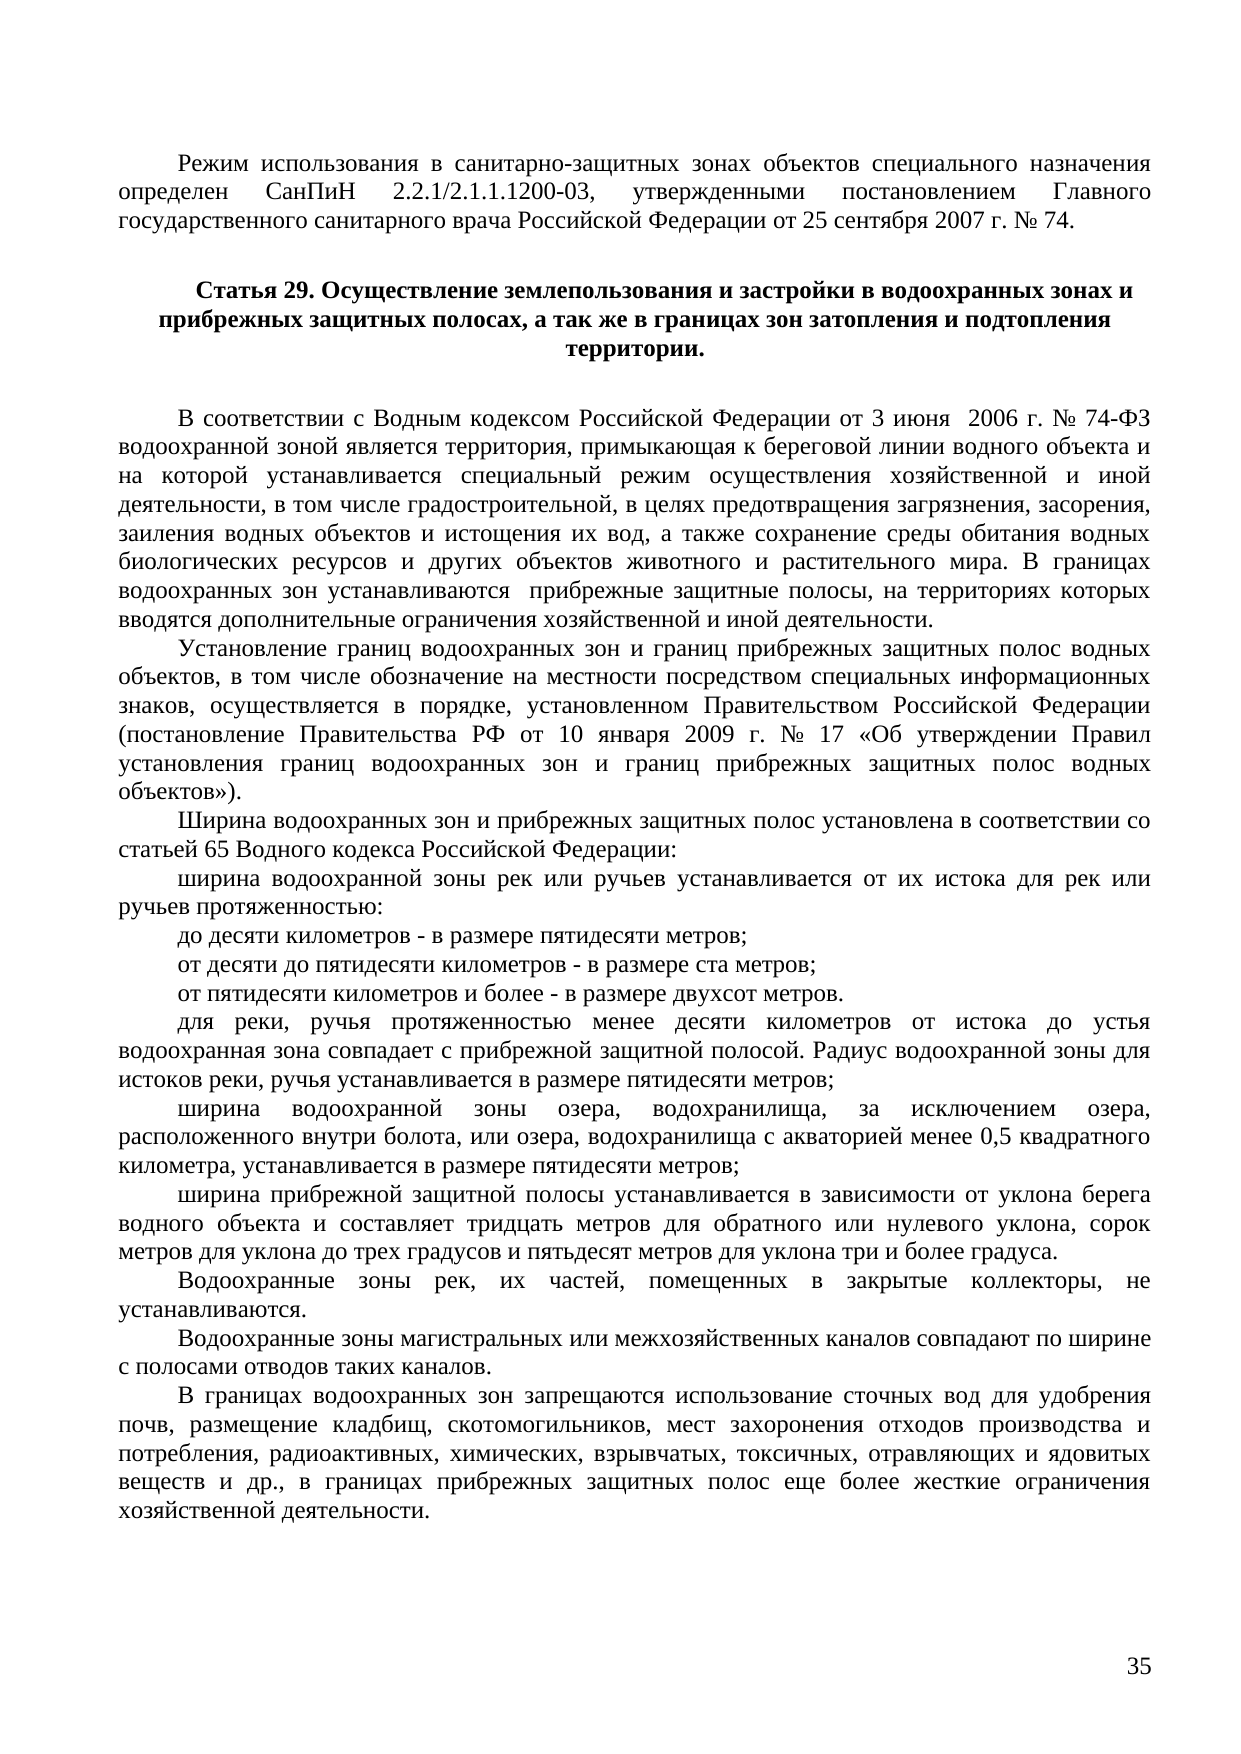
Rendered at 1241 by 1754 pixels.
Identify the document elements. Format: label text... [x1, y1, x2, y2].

subtitle Статья 29. Осуществление землепользования и застройки в водоохранных зонах и прибрежных защитных полосах, а так же в границах зон затопления и подтопления территории. [118, 275, 1152, 361]
text ширина водоохранной зоны рек или ручьев устанавливается от их истока для рек или ручьев протяженностью: [118, 863, 1152, 920]
text Водоохранные зоны рек, их частей, помещенных в закрытые коллекторы, не устанавливаются. [118, 1265, 1152, 1323]
text Водоохранные зоны магистральных или межхозяйственных каналов совпадают по ширине с полосами отводов таких каналов. [118, 1323, 1152, 1380]
text для реки, ручья протяженностью менее десяти километров от истока до устья водоохранная зона совпадает с прибрежной защитной полосой. Радиус водоохранной зоны для истоков реки, ручья устанавливается в размере пятидесяти метров; [118, 1006, 1152, 1093]
text до десяти километров - в размере пятидесяти метров; [118, 920, 1152, 949]
text ширина прибрежной защитной полосы устанавливается в зависимости от уклона берега водного объекта и составляет тридцать метров для обратного или нулевого уклона, сорок метров для уклона до трех градусов и пятьдесят метров для уклона три и более градуса. [118, 1179, 1152, 1265]
text от пятидесяти километров и более - в размере двухсот метров. [118, 978, 1152, 1006]
text В границах водоохранных зон запрещаются использование сточных вод для удобрения почв, размещение кладбищ, скотомогильников, мест захоронения отходов производства и потребления, радиоактивных, химических, взрывчатых, токсичных, отравляющих и ядовитых веществ и др., в границах прибрежных защитных полос еще более жесткие ограничения хозяйственной деятельности. [118, 1380, 1152, 1524]
text Установление границ водоохранных зон и границ прибрежных защитных полос водных объектов, в том числе обозначение на местности посредством специальных информационных знаков, осуществляется в порядке, установленном Правительством Российской Федерации (постановление Правительства РФ от 10 января 2009 г. № 17 «Об утверждении Правил установления границ водоохранных зон и границ прибрежных защитных полос водных объектов»). [118, 633, 1152, 805]
text ширина водоохранной зоны озера, водохранилища, за исключением озера, расположенного внутри болота, или озера, водохранилища с акваторией менее 0,5 квадратного километра, устанавливается в размере пятидесяти метров; [118, 1093, 1152, 1179]
text Ширина водоохранных зон и прибрежных защитных полос установлена в соответствии со статьей 65 Водного кодекса Российской Федерации: [118, 805, 1152, 863]
text от десяти до пятидесяти километров - в размере ста метров; [118, 949, 1152, 978]
text Режим использования в санитарно-защитных зонах объектов специального назначения определен СанПиН 2.2.1/2.1.1.1200-03, утвержденными постановлением Главного государственного санитарного врача Российской Федерации от 25 сентября 2007 г. № 74. [118, 148, 1152, 234]
text В соответствии с Водным кодексом Российской Федерации от 3 июня 2006 г. № 74-ФЗ водоохранной зоной является территория, примыкающая к береговой линии водного объекта и на которой устанавливается специальный режим осуществления хозяйственной и иной деятельности, в том числе градостроительной, в целях предотвращения загрязнения, засорения, заиления водных объектов и истощения их вод, а также сохранение среды обитания водных биологических ресурсов и других объектов животного и растительного мира. В границах водоохранных зон устанавливаются прибрежные защитные полосы, на территориях которых вводятся дополнительные ограничения хозяйственной и иной деятельности. [118, 403, 1152, 633]
